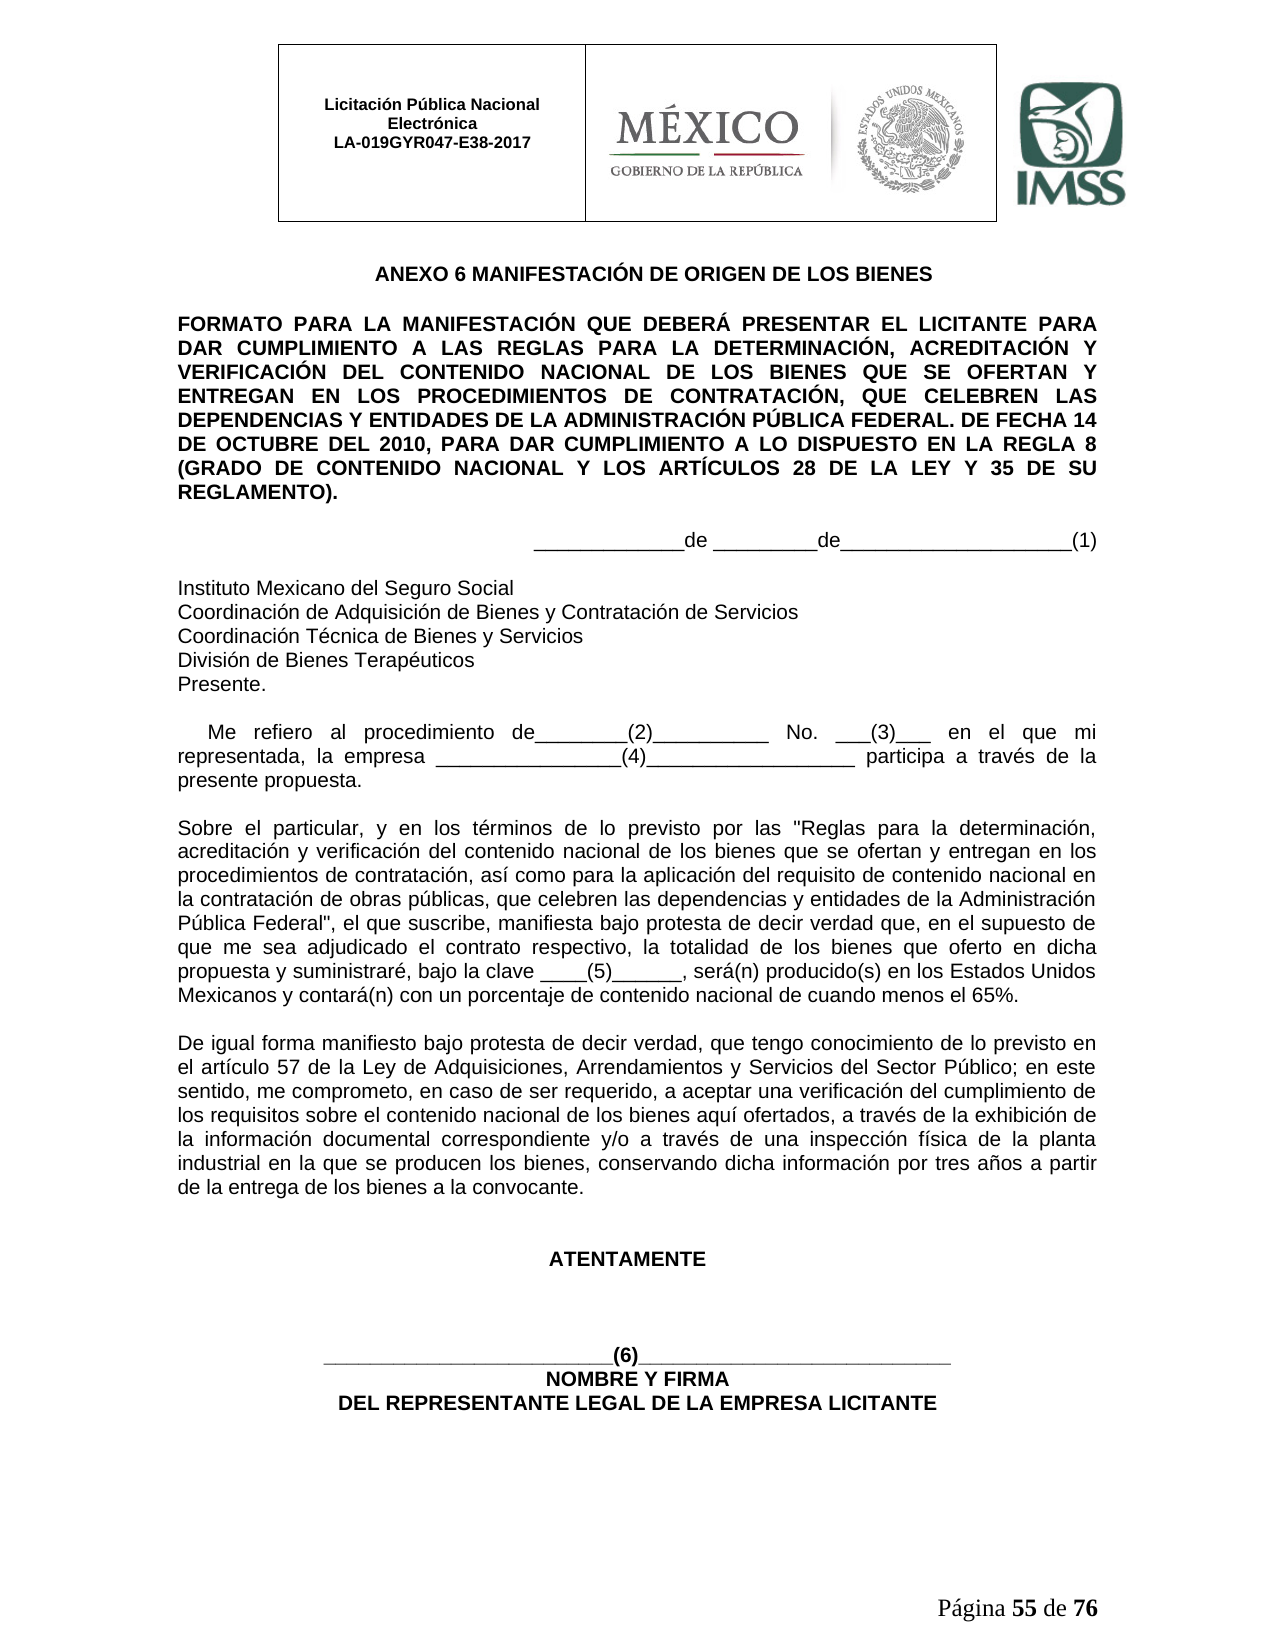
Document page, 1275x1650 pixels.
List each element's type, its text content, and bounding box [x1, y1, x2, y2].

text _____________de _________de____________________(1) [177, 528, 1098, 552]
text Coordinación de Adquisición de Bienes y Contratación de Servicios [177, 600, 1078, 624]
text Coordinación Técnica de Bienes y Servicios [177, 624, 1078, 648]
picture [1012, 72, 1127, 212]
text ATENTAMENTE [177, 1247, 1078, 1271]
picture [607, 72, 968, 204]
text Sobre el particular, y en los términos de lo previsto por las "Reglas para la determinación, acreditación y verificación del contenido nacional de los bienes que se ofertan y entregan en los procedimientos de contratación, así como para la aplicación del requisito de contenido nacional en la contratación de obras públicas, que celebren las dependencias y entidades de la Administración Pública Federal", el que suscribe, manifiesta bajo protesta de decir verdad que, en el supuesto de que me sea adjudicado el contrato respectivo, la totalidad de los bienes que oferto en dicha propuesta y suministraré, bajo la clave ____(5)______, será(n) producido(s) en los Estados Unidos Mexicanos y contará(n) con un porcentaje de contenido nacional de cuando menos el 65%. [177, 815, 1098, 1007]
text Me refiero al procedimiento de________(2)__________ No. ___(3)___ en el que mi representada, la empresa ________________(4)__________________ participa a través de la presente propuesta. [177, 719, 1098, 791]
text _________________________(6)___________________________ [177, 1342, 1098, 1366]
text NOMBRE Y FIRMA [177, 1366, 1098, 1390]
subtitle ANEXO 6 MANIFESTACIÓN DE ORIGEN DE LOS BIENES [215, 262, 1093, 286]
text Instituto Mexicano del Seguro Social [177, 576, 1078, 600]
text De igual forma manifiesto bajo protesta de decir verdad, que tengo conocimiento de lo previsto en el artículo 57 de la Ley de Adquisiciones, Arrendamientos y Servicios del Sector Público; en este sentido, me comprometo, en caso de ser requerido, a aceptar una verificación del cumplimiento de los requisitos sobre el contenido nacional de los bienes aquí ofertados, a través de la exhibición de la información documental correspondiente y/o a través de una inspección física de la planta industrial en la que se producen los bienes, conservando dicha información por tres años a partir de la entrega de los bienes a la convocante. [177, 1031, 1098, 1199]
text FORMATO PARA LA MANIFESTACIÓN QUE DEBERÁ PRESENTAR EL LICITANTE PARA DAR CUMPLIMIENTO A LAS REGLAS PARA LA DETERMINACIÓN, ACREDITACIÓN Y VERIFICACIÓN DEL CONTENIDO NACIONAL DE LOS BIENES QUE SE OFERTAN Y ENTREGAN EN LOS PROCEDIMIENTOS DE CONTRATACIÓN, QUE CELEBREN LAS DEPENDENCIAS Y ENTIDADES DE LA ADMINISTRACIÓN PÚBLICA FEDERAL. DE FECHA 14 DE OCTUBRE DEL 2010, PARA DAR CUMPLIMIENTO A LO DISPUESTO EN LA REGLA 8 (GRADO DE CONTENIDO NACIONAL Y LOS ARTÍCULOS 28 DE LA LEY Y 35 DE SU REGLAMENTO). [177, 312, 1098, 504]
text DEL REPRESENTANTE LEGAL DE LA EMPRESA LICITANTE [177, 1390, 1098, 1414]
text División de Bienes Terapéuticos [177, 648, 1078, 672]
text Presente. [177, 672, 1078, 696]
